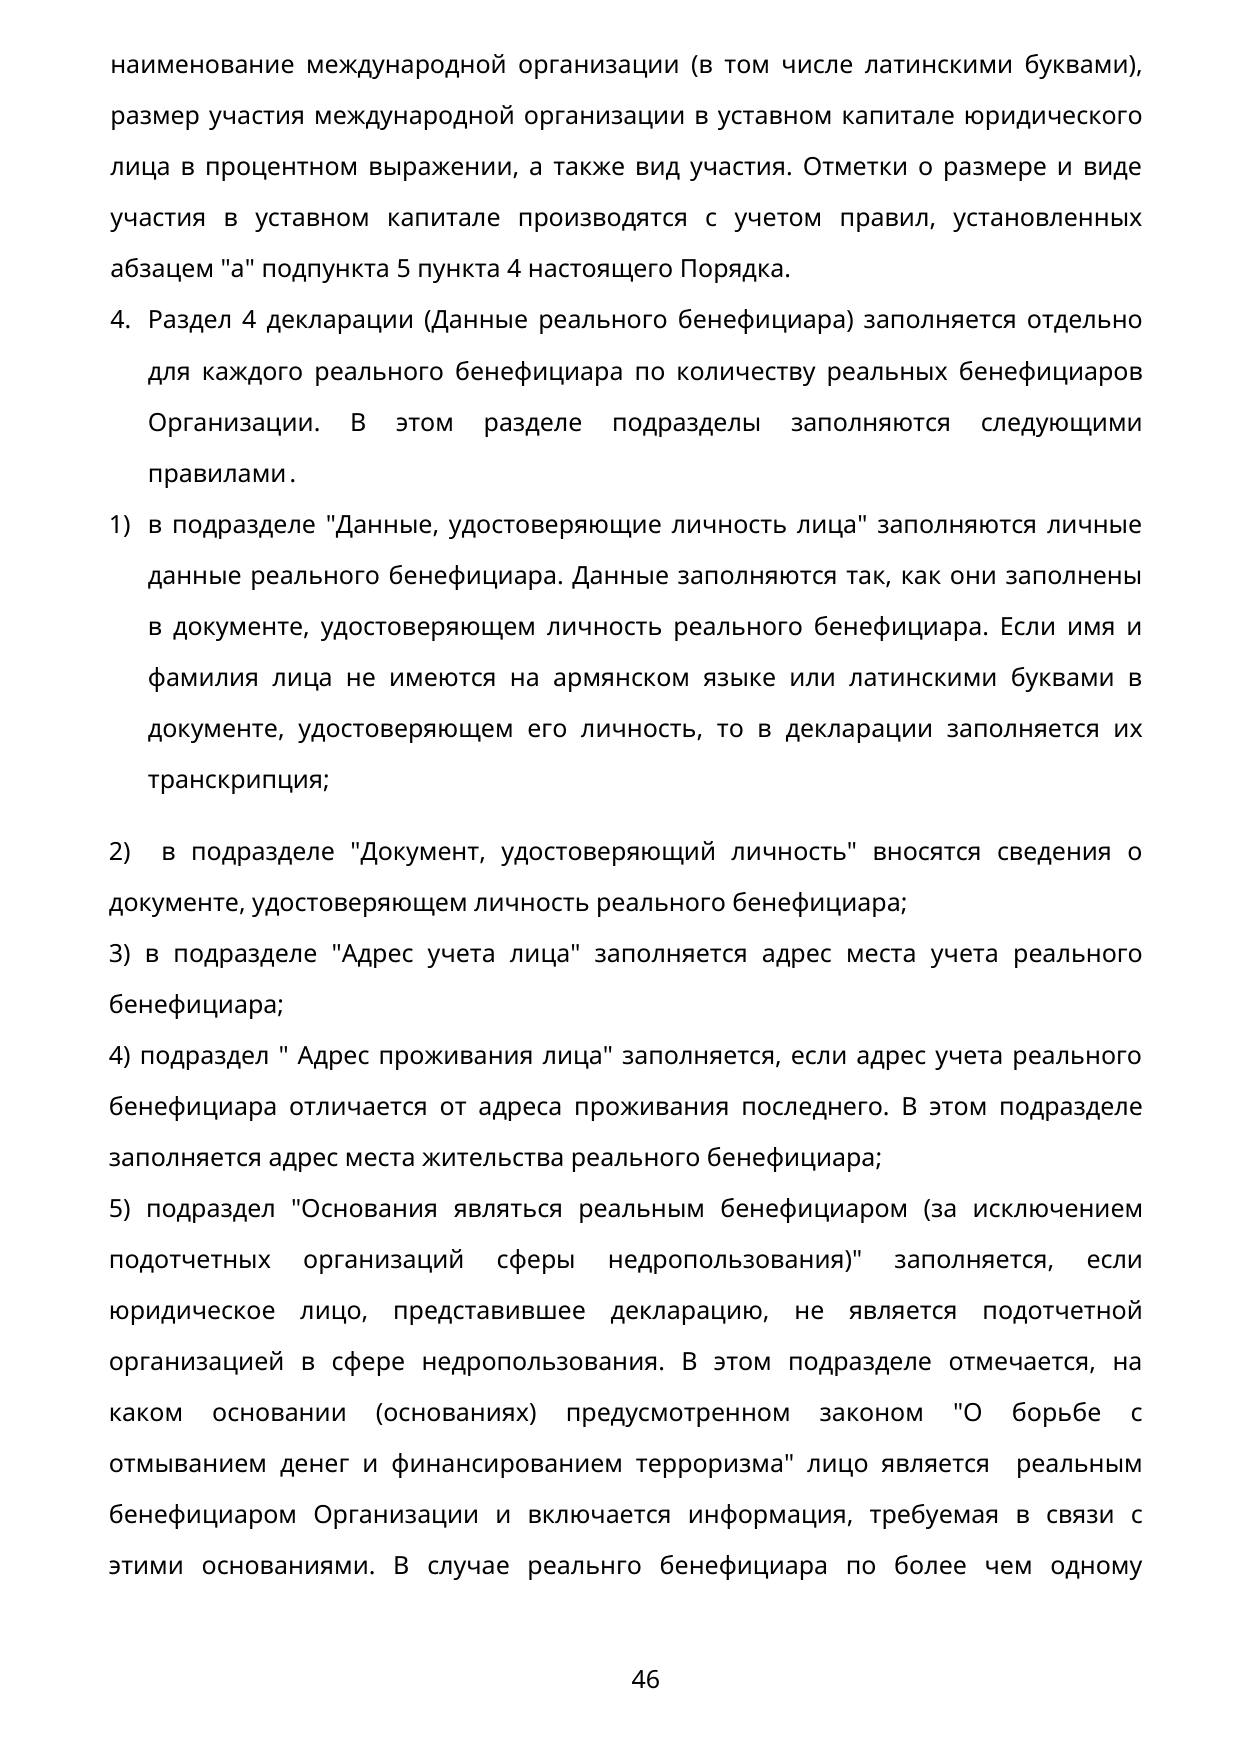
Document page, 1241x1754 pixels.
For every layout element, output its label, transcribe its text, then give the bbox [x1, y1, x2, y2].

list Раздел 4 декларации (Данные реального бенефициара) заполняется отдельно для каждого реального бенефициара по количеству реальных бенефициаров Организации. В этом разделе подразделы заполняются следующими правилами․ [110, 302, 1144, 489]
text 3) в подразделе "Адрес учета лица" заполняется адрес места учета реального бенефициара; [109, 935, 1144, 1021]
text 2) в подразделе "Документ, удостоверяющий личность" вносятся сведения о документе, удостоверяющем личность реального бенефициара; [109, 833, 1144, 918]
list в подразделе "Данные, удостоверяющие личность лица" заполняются личные данные реального бенефициара. Данные заполняются так, как они заполнены в документе, удостоверяющем личность реального бенефициара. Если имя и фамилия лица не имеются на армянском языке или латинскими буквами в документе, удостоверяющем его личность, то в декларации заполняется их транскрипция; [109, 506, 1144, 796]
text 4) подраздел " Адрес проживания лица" заполняется, если адрес учета реального бенефициара отличается от адреса проживания последнего. В этом подразделе заполняется адрес места жительства реального бенефициара; [109, 1037, 1144, 1174]
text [109, 1191, 1144, 1582]
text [110, 47, 1144, 285]
